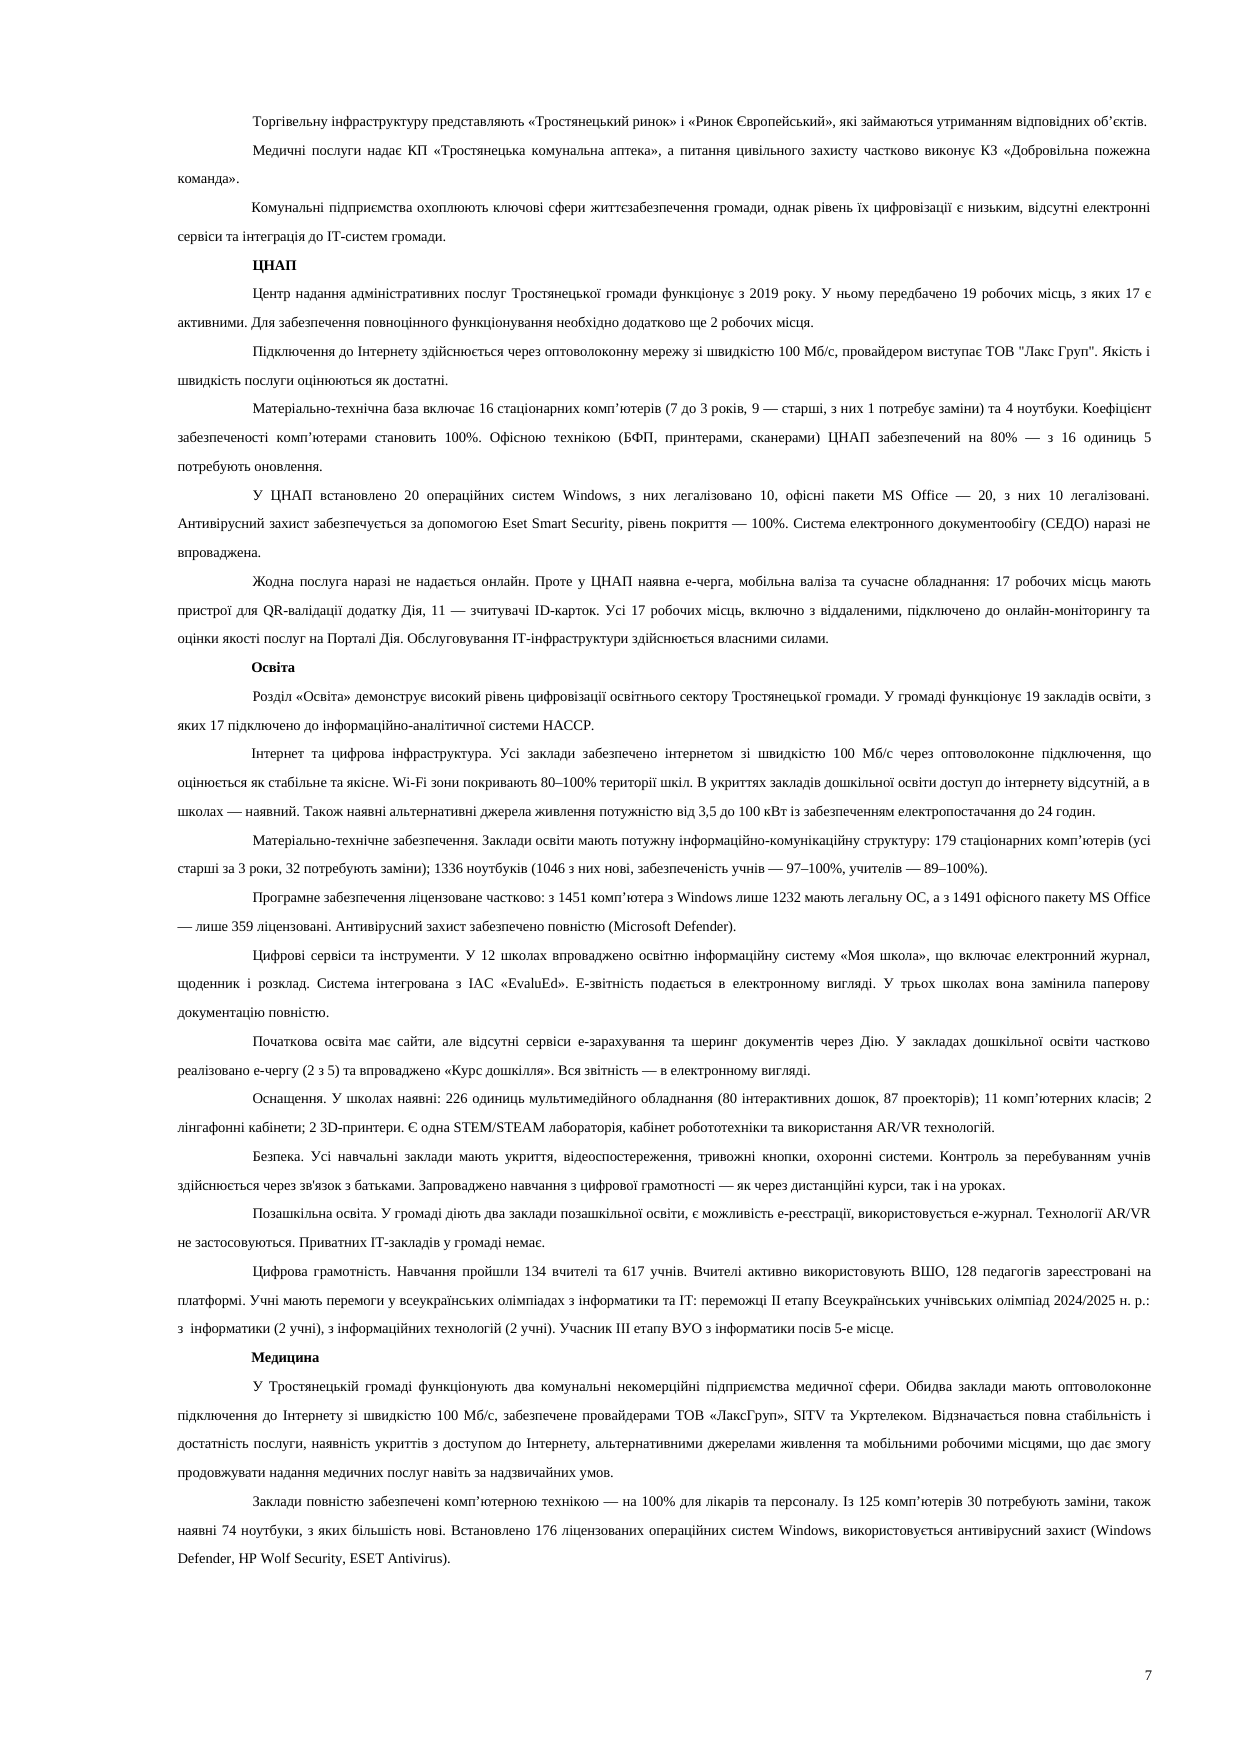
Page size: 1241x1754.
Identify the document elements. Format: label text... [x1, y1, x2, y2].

text Цифрова грамотність. Навчання пройшли 134 вчителі та 617 учнів. Вчителі активно використовують ВШО, 128 педагогів зареєстровані на платформі. Учні мають перемоги у всеукраїнських олімпіадах з інформатики та ІТ: переможці ІІ етапу Всеукраїнських учнівських олімпіад 2024/2025 н. р.: з інформатики (2 учні), з інформаційних технологій (2 учні). Учасник ІІІ етапу ВУО з інформатики посів 5-е місце. [177, 1251, 1152, 1337]
text У Тростянецькій громаді функціонують два комунальні некомерційні підприємства медичної сфери. Обидва заклади мають оптоволоконне підключення до Інтернету зі швидкістю 100 Мб/с, забезпечене провайдерами ТОВ «ЛаксГруп», SITV та Укртелеком. Відзначається повна стабільність і достатність послуги, наявність укриттів з доступом до Інтернету, альтернативними джерелами живлення та мобільними робочими місцями, що дає змогу продовжувати надання медичних послуг навіть за надзвичайних умов. [177, 1366, 1152, 1481]
text Початкова освіта має сайти, але відсутні сервіси е-зарахування та шеринг документів через Дію. У закладах дошкільної освіти частково реалізовано е-чергу (2 з 5) та впроваджено «Курс дошкілля». Вся звітність — в електронному вигляді. [177, 1021, 1152, 1078]
text У ЦНАП встановлено 20 операційних систем Windows, з них легалізовано 10, офісні пакети MS Office — 20, з них 10 легалізовані. Антивірусний захист забезпечується за допомогою Eset Smart Security, рівень покриття — 100%. Система електронного документообігу (СЕДО) наразі не впроваджена. [177, 474, 1152, 561]
text Медицина [177, 1337, 1152, 1366]
text Цифрові сервіси та інструменти. У 12 школах впроваджено освітню інформаційну систему «Моя школа», що включає електронний журнал, щоденник і розклад. Система інтегрована з ІАС «EvaluEd». Е-звітність подається в електронному вигляді. У трьох школах вона замінила паперову документацію повністю. [177, 934, 1152, 1021]
text Заклади повністю забезпечені комп’ютерною технікою — на 100% для лікарів та персоналу. Із 125 комп’ютерів 30 потребують заміни, також наявні 74 ноутбуки, з яких більшість нові. Встановлено 176 ліцензованих операційних систем Windows, використовується антивірусний захист (Windows Defender, HP Wolf Security, ESET Antivirus). [177, 1481, 1152, 1567]
text Безпека. Усі навчальні заклади мають укриття, відеоспостереження, тривожні кнопки, охоронні системи. Контроль за перебуванням учнів здійснюється через зв'язок з батьками. Запроваджено навчання з цифрової грамотності — як через дистанційні курси, так і на уроках. [177, 1136, 1152, 1193]
text Матеріально-технічна база включає 16 стаціонарних комп’ютерів (7 до 3 років, 9 — старші, з них 1 потребує заміни) та 4 ноутбуки. Коефіцієнт забезпеченості комп’ютерами становить 100%. Офісною технікою (БФП, принтерами, сканерами) ЦНАП забезпечений на 80% — з 16 одиниць 5 потребують оновлення. [177, 388, 1152, 474]
text Освіта [177, 647, 1152, 676]
text Торгівельну інфраструктуру представляють «Тростянецький ринок» і «Ринок Європейський», які займаються утриманням відповідних об’єктів. [177, 101, 1152, 129]
text Жодна послуга наразі не надається онлайн. Проте у ЦНАП наявна е-черга, мобільна валіза та сучасне обладнання: 17 робочих місць мають пристрої для QR-валідації додатку Дія, 11 — зчитувачі ID-карток. Усі 17 робочих місць, включно з віддаленими, підключено до онлайн-моніторингу та оцінки якості послуг на Порталі Дія. Обслуговування ІТ-інфраструктури здійснюється власними силами. [177, 561, 1152, 647]
text ЦНАП [177, 244, 1152, 273]
text Медичні послуги надає КП «Тростянецька комунальна аптека», а питання цивільного захисту частково виконує КЗ «Добровільна пожежна команда». [177, 129, 1152, 187]
text Інтернет та цифрова інфраструктура. Усі заклади забезпечено інтернетом зі швидкістю 100 Мб/с через оптоволоконне підключення, що оцінюється як стабільне та якісне. Wi-Fi зони покривають 80–100% території шкіл. В укриттях закладів дошкільної освіти доступ до інтернету відсутній, а в школах — наявний. Також наявні альтернативні джерела живлення потужністю від 3,5 до 100 кВт із забезпеченням електропостачання до 24 годин. [177, 733, 1152, 819]
text Центр надання адміністративних послуг Тростянецької громади функціонує з 2019 року. У ньому передбачено 19 робочих місць, з яких 17 є активними. Для забезпечення повноцінного функціонування необхідно додатково ще 2 робочих місця. [177, 273, 1152, 331]
text Комунальні підприємства охоплюють ключові сфери життєзабезпечення громади, однак рівень їх цифровізації є низьким, відсутні електронні сервіси та інтеграція до ІТ-систем громади. [177, 187, 1152, 244]
text Підключення до Інтернету здійснюється через оптоволоконну мережу зі швидкістю 100 Мб/с, провайдером виступає ТОВ "Лакс Груп". Якість і швидкість послуги оцінюються як достатні. [177, 331, 1152, 388]
text Позашкільна освіта. У громаді діють два заклади позашкільної освіти, є можливість е-реєстрації, використовується е-журнал. Технології AR/VR не застосовуються. Приватних ІТ-закладів у громаді немає. [177, 1193, 1152, 1251]
text Програмне забезпечення ліцензоване частково: з 1451 комп’ютера з Windows лише 1232 мають легальну ОС, а з 1491 офісного пакету MS Office — лише 359 ліцензовані. Антивірусний захист забезпечено повністю (Microsoft Defender). [177, 877, 1152, 934]
text Оснащення. У школах наявні: 226 одиниць мультимедійного обладнання (80 інтерактивних дошок, 87 проекторів); 11 комп’ютерних класів; 2 лінгафонні кабінети; 2 3D-принтери. Є одна STEM/STEAM лабораторія, кабінет робототехніки та використання AR/VR технологій. [177, 1078, 1152, 1136]
text Матеріально-технічне забезпечення. Заклади освіти мають потужну інформаційно-комунікаційну структуру: 179 стаціонарних комп’ютерів (усі старші за 3 роки, 32 потребують заміни); 1336 ноутбуків (1046 з них нові, забезпеченість учнів — 97–100%, учителів — 89–100%). [177, 819, 1152, 877]
text Розділ «Освіта» демонструє високий рівень цифровізації освітнього сектору Тростянецької громади. У громаді функціонує 19 закладів освіти, з яких 17 підключено до інформаційно-аналітичної системи НАССР. [177, 676, 1152, 733]
